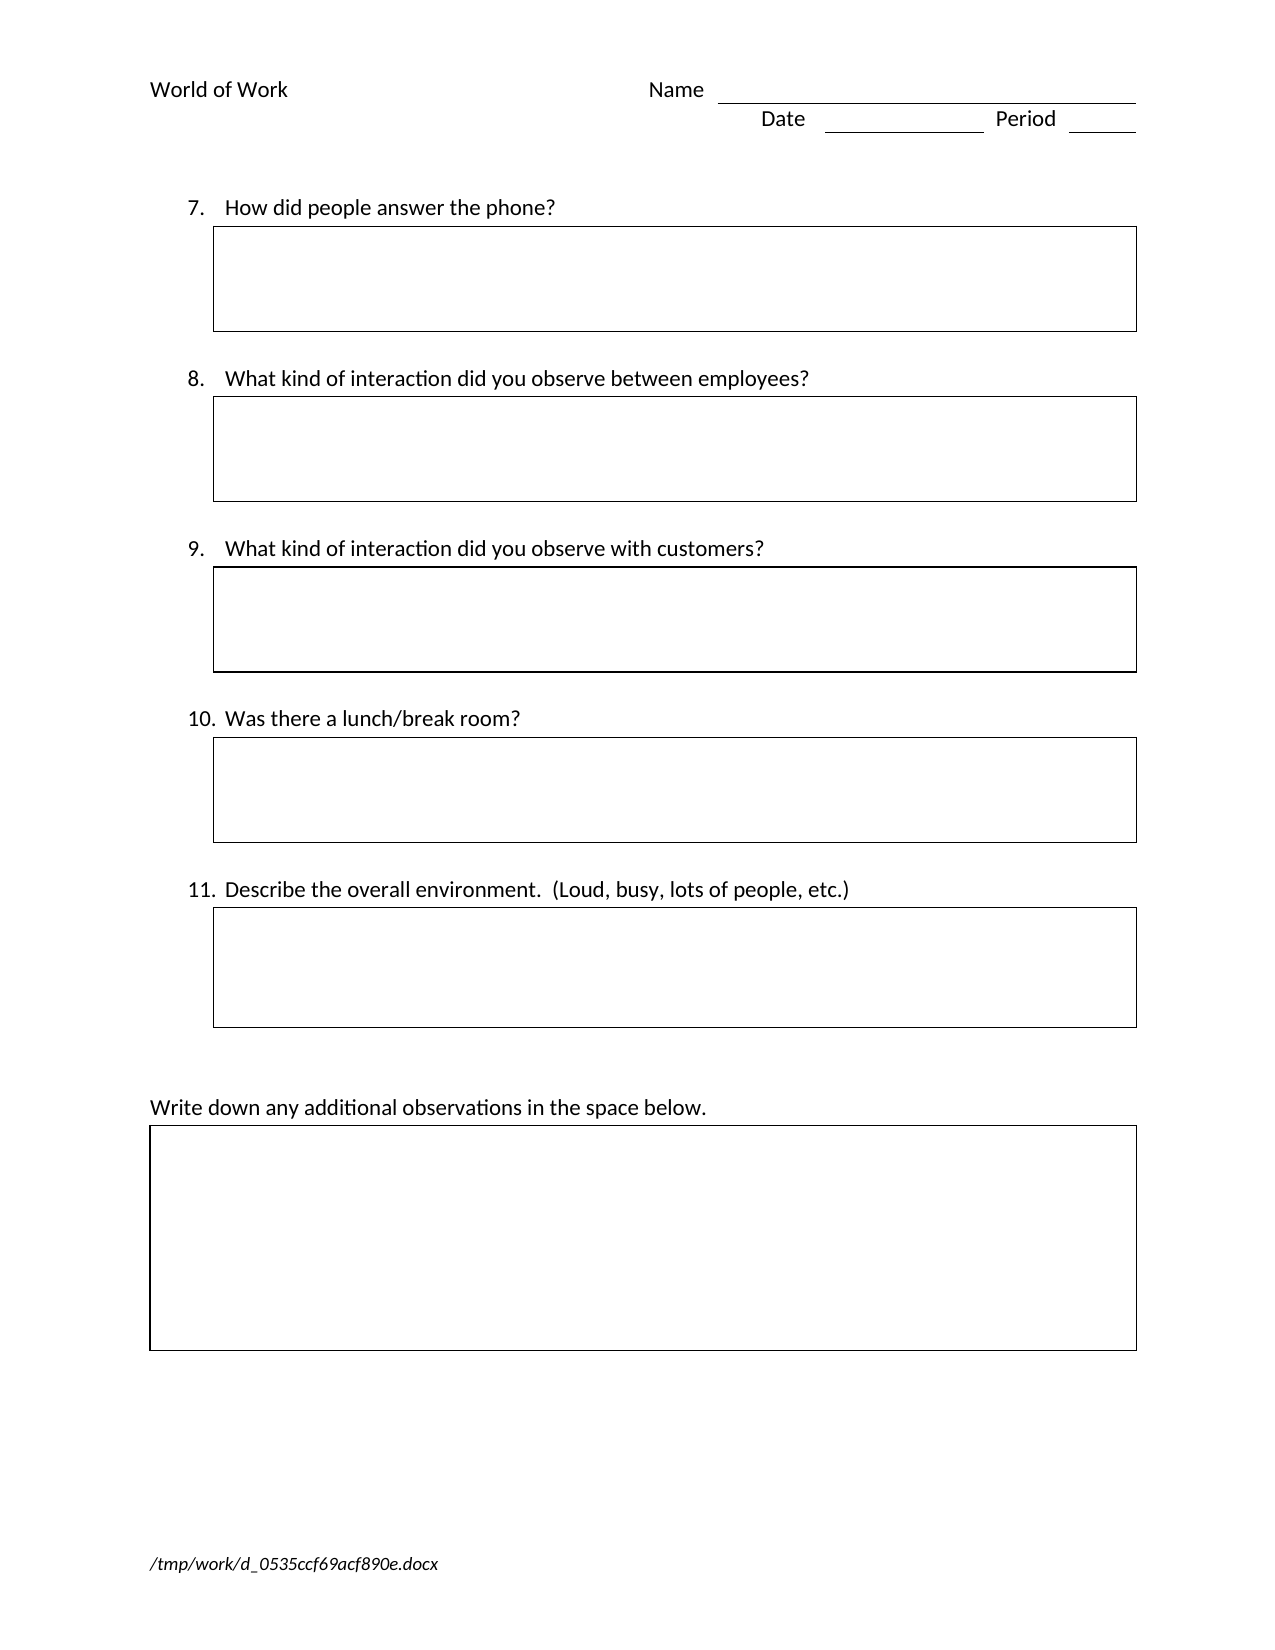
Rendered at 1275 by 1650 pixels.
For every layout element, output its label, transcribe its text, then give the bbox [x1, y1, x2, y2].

list How did people answer the phone? [187, 193, 1125, 221]
text Write down any additional observations in the space below. [150, 1093, 1125, 1121]
table_header [214, 227, 1136, 331]
table_header [214, 908, 1136, 1027]
list Was there a lunch/break room? [187, 704, 1125, 733]
table_header [214, 568, 1136, 671]
table_header [214, 738, 1136, 842]
list What kind of interaction did you observe with customers? [187, 534, 1125, 562]
table_header [214, 397, 1136, 501]
list What kind of interaction did you observe between employees? [187, 364, 1125, 392]
table_header [151, 1126, 1136, 1350]
list Describe the overall environment. (Loud, busy, lots of people, etc.) [187, 875, 1125, 903]
